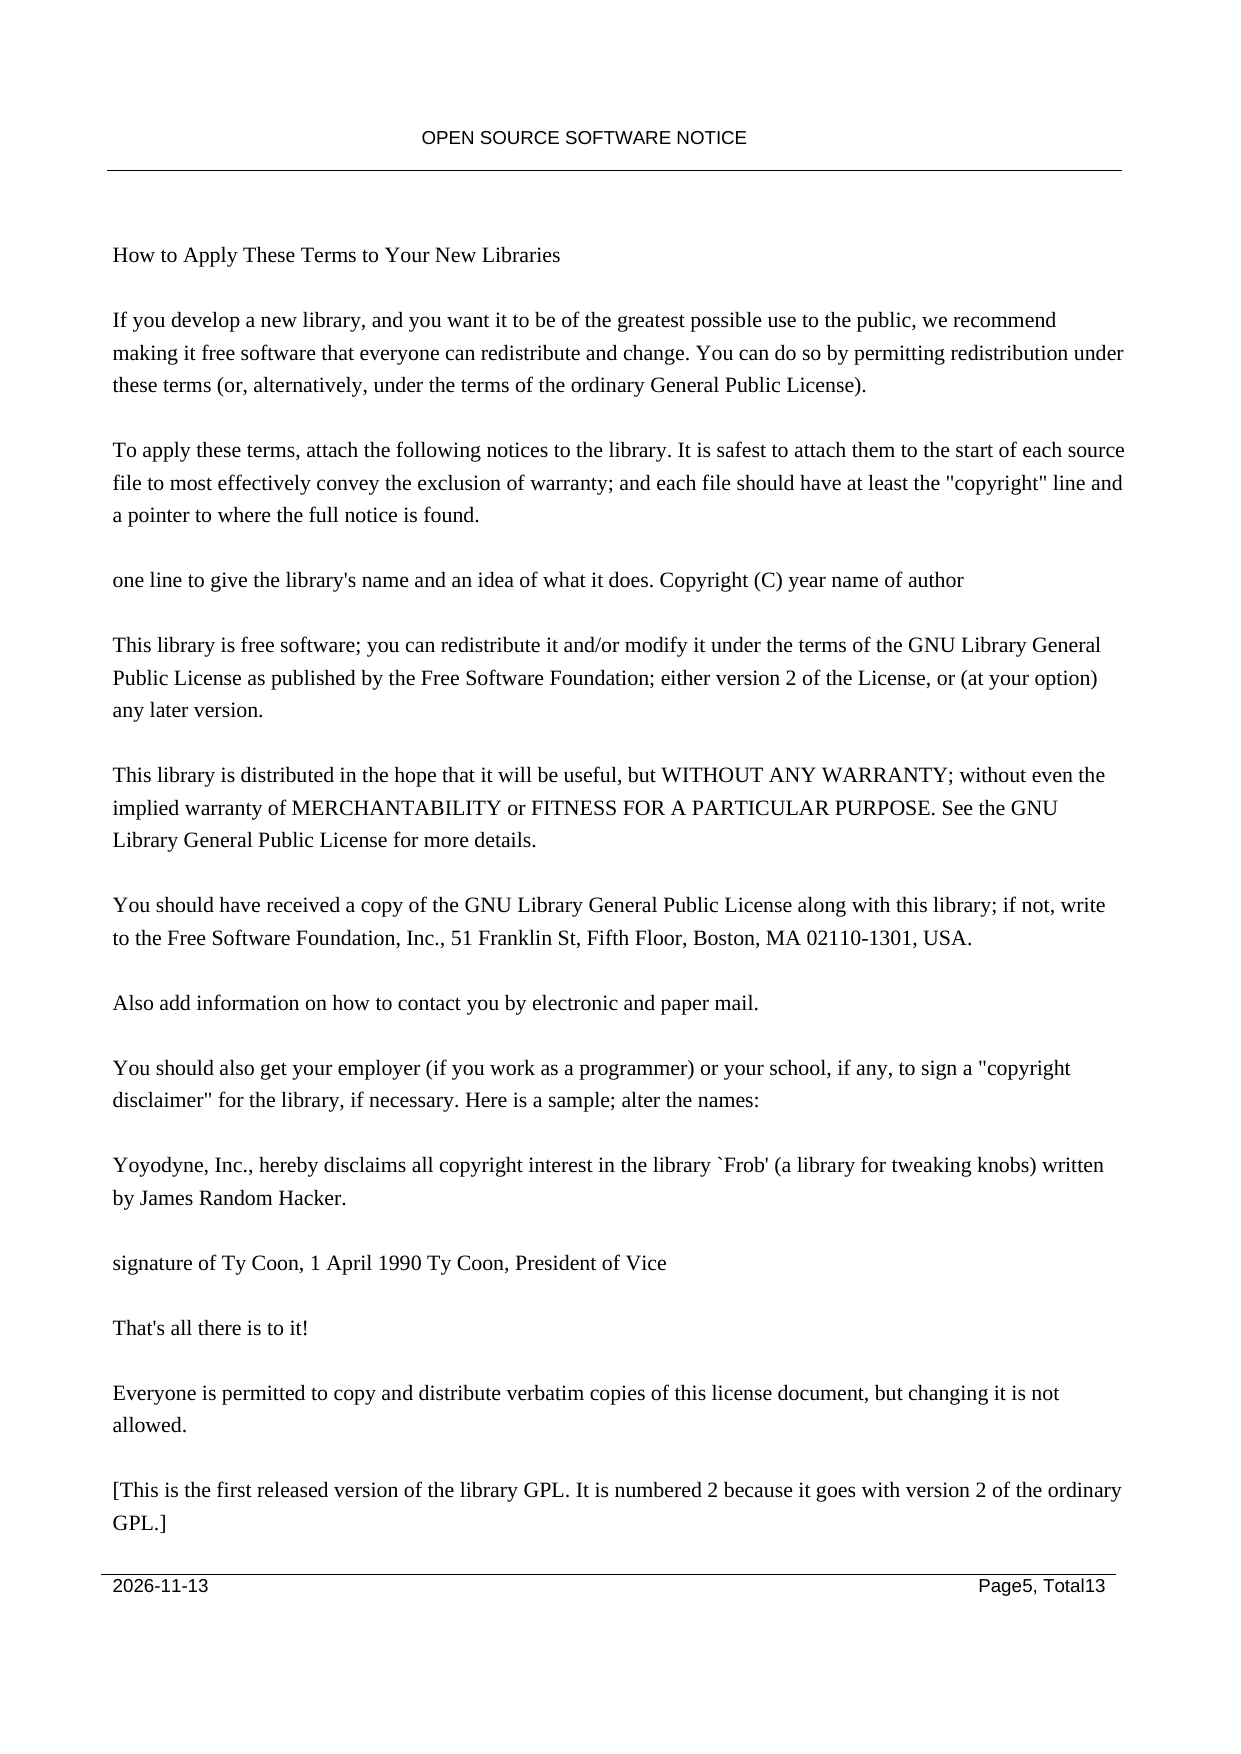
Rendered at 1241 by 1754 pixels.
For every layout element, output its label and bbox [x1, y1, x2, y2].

text [112, 206, 1128, 1539]
